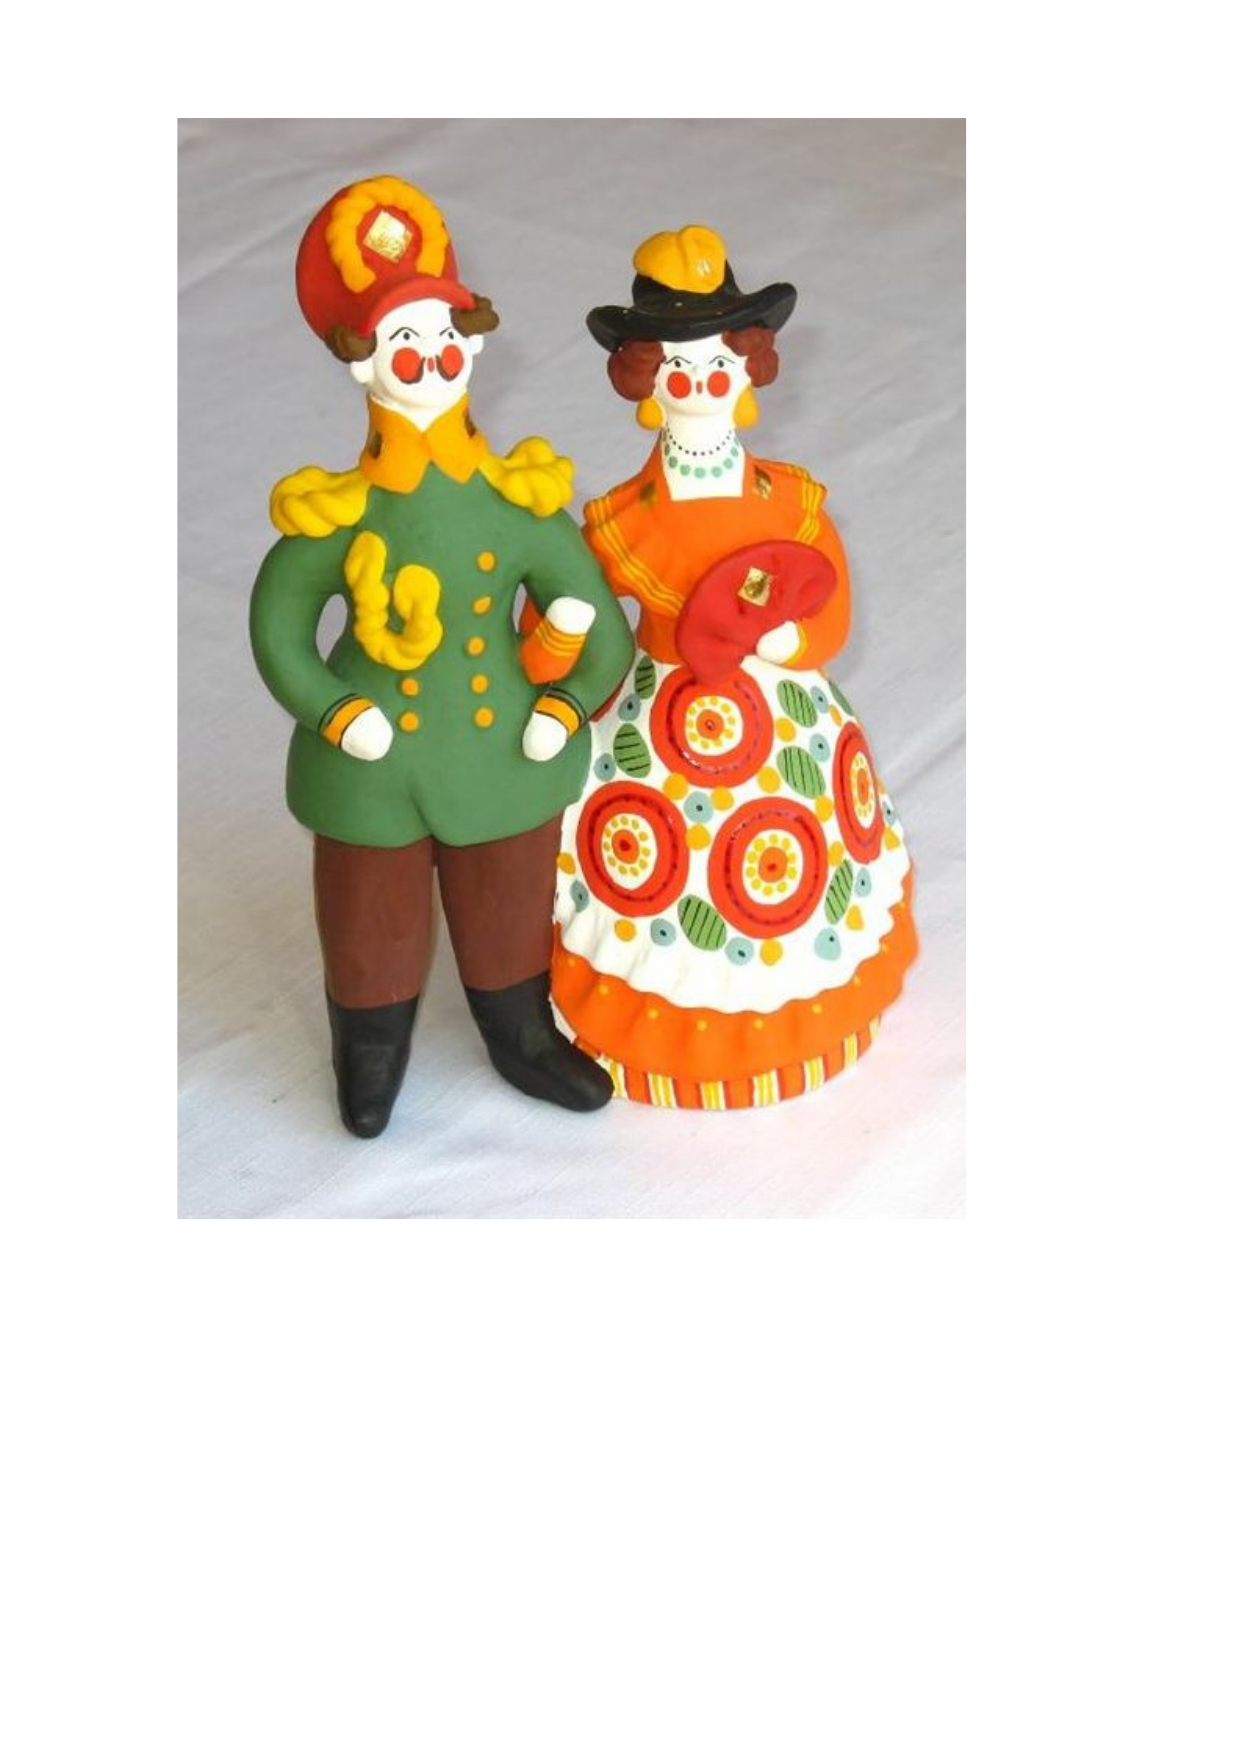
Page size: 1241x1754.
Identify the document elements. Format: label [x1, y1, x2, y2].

picture [177, 118, 967, 1219]
